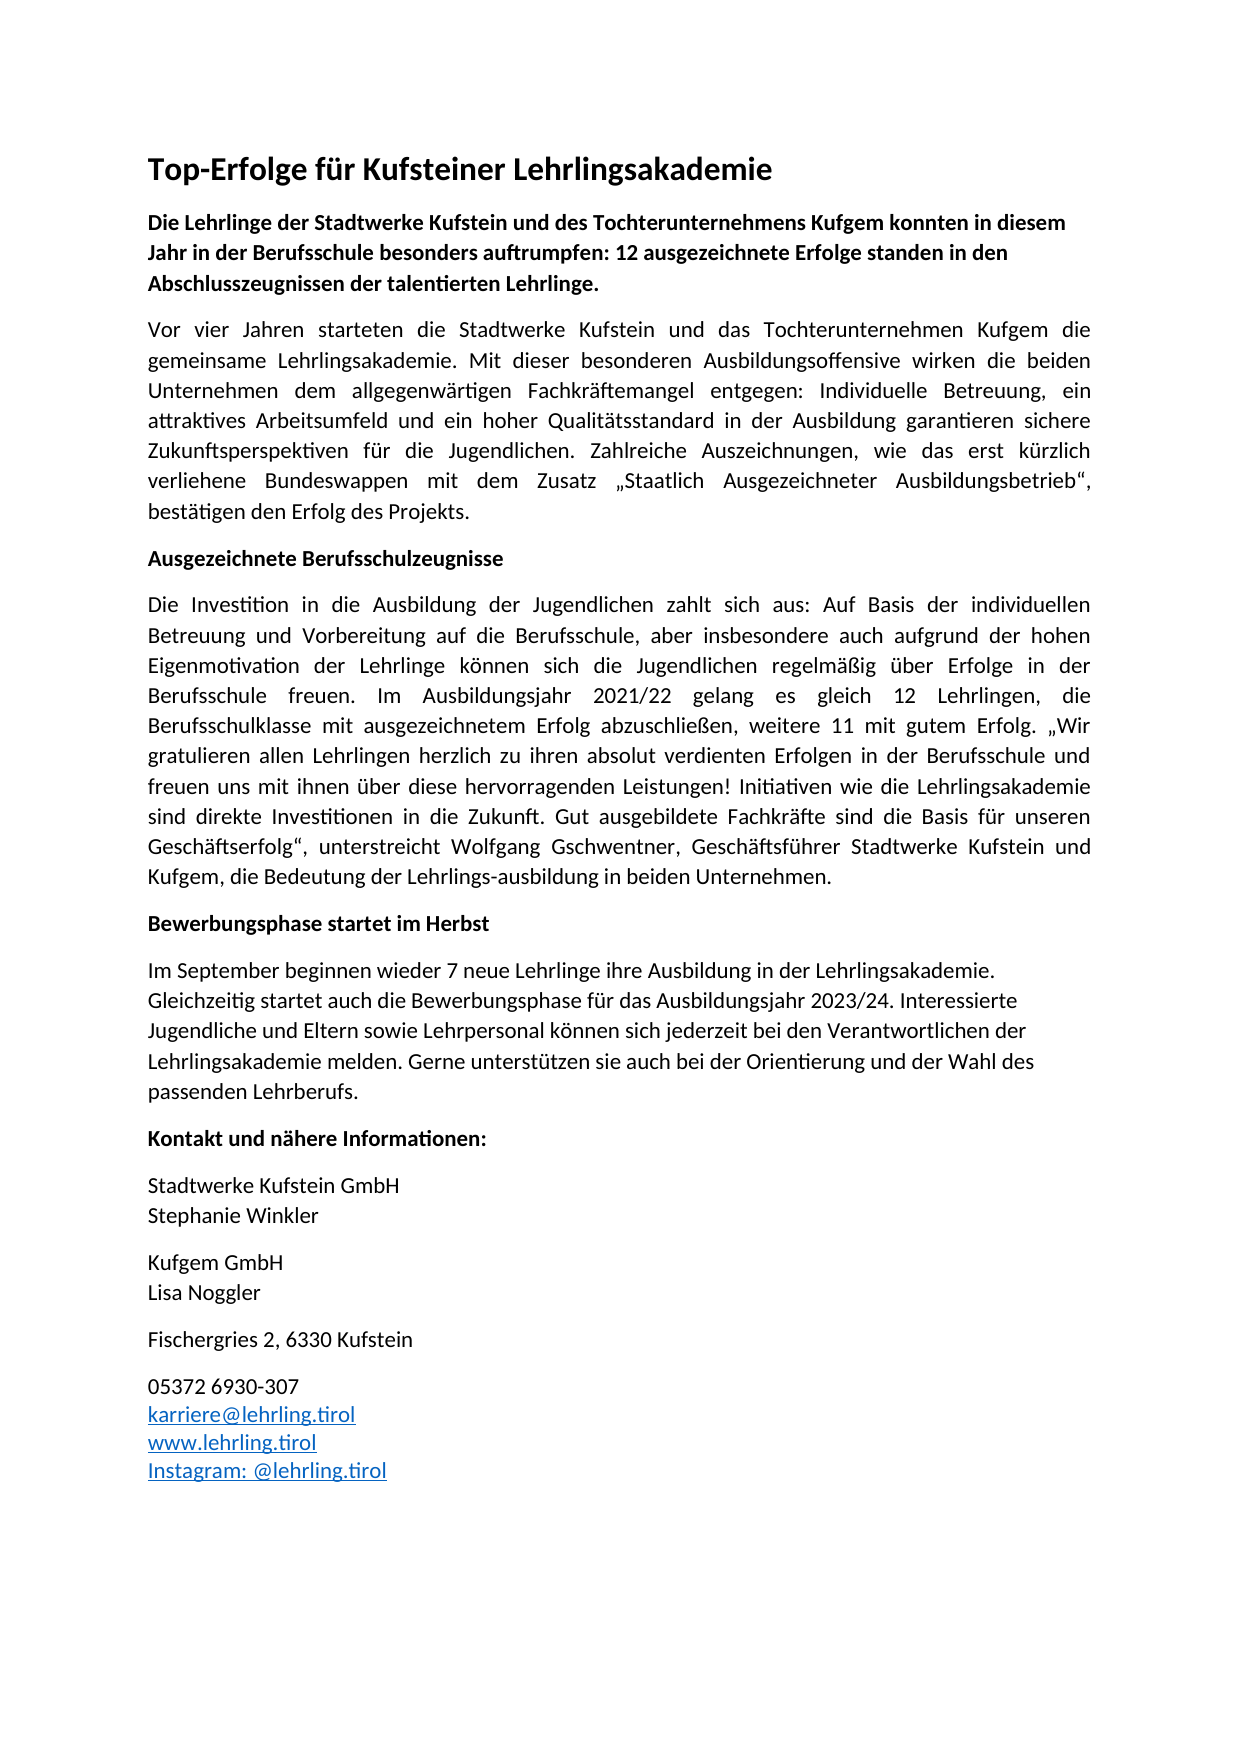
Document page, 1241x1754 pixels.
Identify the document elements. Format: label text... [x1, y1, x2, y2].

text Kontakt und nähere Informationen: [148, 1124, 1093, 1152]
text 05372 6930-307 karriere@lehrling.tirol www.lehrling.tirol [148, 1372, 1093, 1456]
text Top-Erfolge für Kufsteiner Lehrlingsakademie [148, 148, 1093, 188]
text Die Lehrlinge der Stadtwerke Kufstein und des Tochterunternehmens Kufgem konnten in diesem Jahr in der Berufsschule besonders auftrumpfen: 12 ausgezeichnete Erfolge standen in den Abschlusszeugnissen der talentierten Lehrlinge. [148, 208, 1093, 297]
text Kufgem GmbH Lisa Noggler [148, 1248, 1093, 1306]
text Instagram: @lehrling.tirol [148, 1456, 1093, 1484]
text Vor vier Jahren starteten die Stadtwerke Kufstein und das Tochterunternehmen Kufgem die gemeinsame Lehrlingsakademie. Mit dieser besonderen Ausbildungsoffensive wirken die beiden Unternehmen dem allgegenwärtigen Fachkräftemangel entgegen: Individuelle Betreuung, ein attraktives Arbeitsumfeld und ein hoher Qualitätsstandard in der Ausbildung garantieren sichere Zukunftsperspektiven für die Jugendlichen. Zahlreiche Auszeichnungen, wie das erst kürzlich verliehene Bundeswappen mit dem Zusatz „Staatlich Ausgezeichneter Ausbildungsbetrieb“, bestätigen den Erfolg des Projekts. [148, 316, 1093, 525]
text Stadtwerke Kufstein GmbH Stephanie Winkler [148, 1171, 1093, 1229]
text Die Investition in die Ausbildung der Jugendlichen zahlt sich aus: Auf Basis der individuellen Betreuung und Vorbereitung auf die Berufsschule, aber insbesondere auch aufgrund der hohen Eigenmotivation der Lehrlinge können sich die Jugendlichen regelmäßig über Erfolge in der Berufsschule freuen. Im Ausbildungsjahr 2021/22 gelang es gleich 12 Lehrlingen, die Berufsschulklasse mit ausgezeichnetem Erfolg abzuschließen, weitere 11 mit gutem Erfolg. „Wir gratulieren allen Lehrlingen herzlich zu ihren absolut verdienten Erfolgen in der Berufsschule und freuen uns mit ihnen über diese hervorragenden Leistungen! Initiativen wie die Lehrlingsakademie sind direkte Investitionen in die Zukunft. Gut ausgebildete Fachkräfte sind die Basis für unseren Geschäftserfolg“, unterstreicht Wolfgang Gschwentner, Geschäftsführer Stadtwerke Kufstein und Kufgem, die Bedeutung der Lehrlings-ausbildung in beiden Unternehmen. [148, 591, 1093, 890]
text Bewerbungsphase startet im Herbst [148, 909, 1093, 937]
text Im September beginnen wieder 7 neue Lehrlinge ihre Ausbildung in der Lehrlingsakademie. Gleichzeitig startet auch die Bewerbungsphase für das Ausbildungsjahr 2023/24. Interessierte Jugendliche und Eltern sowie Lehrpersonal können sich jederzeit bei den Verantwortlichen der Lehrlingsakademie melden. Gerne unterstützen sie auch bei der Orientierung und der Wahl des passenden Lehrberufs. [148, 956, 1093, 1105]
text Fischergries 2, 6330 Kufstein [148, 1325, 1093, 1353]
text Ausgezeichnete Berufsschulzeugnisse [148, 544, 1093, 572]
